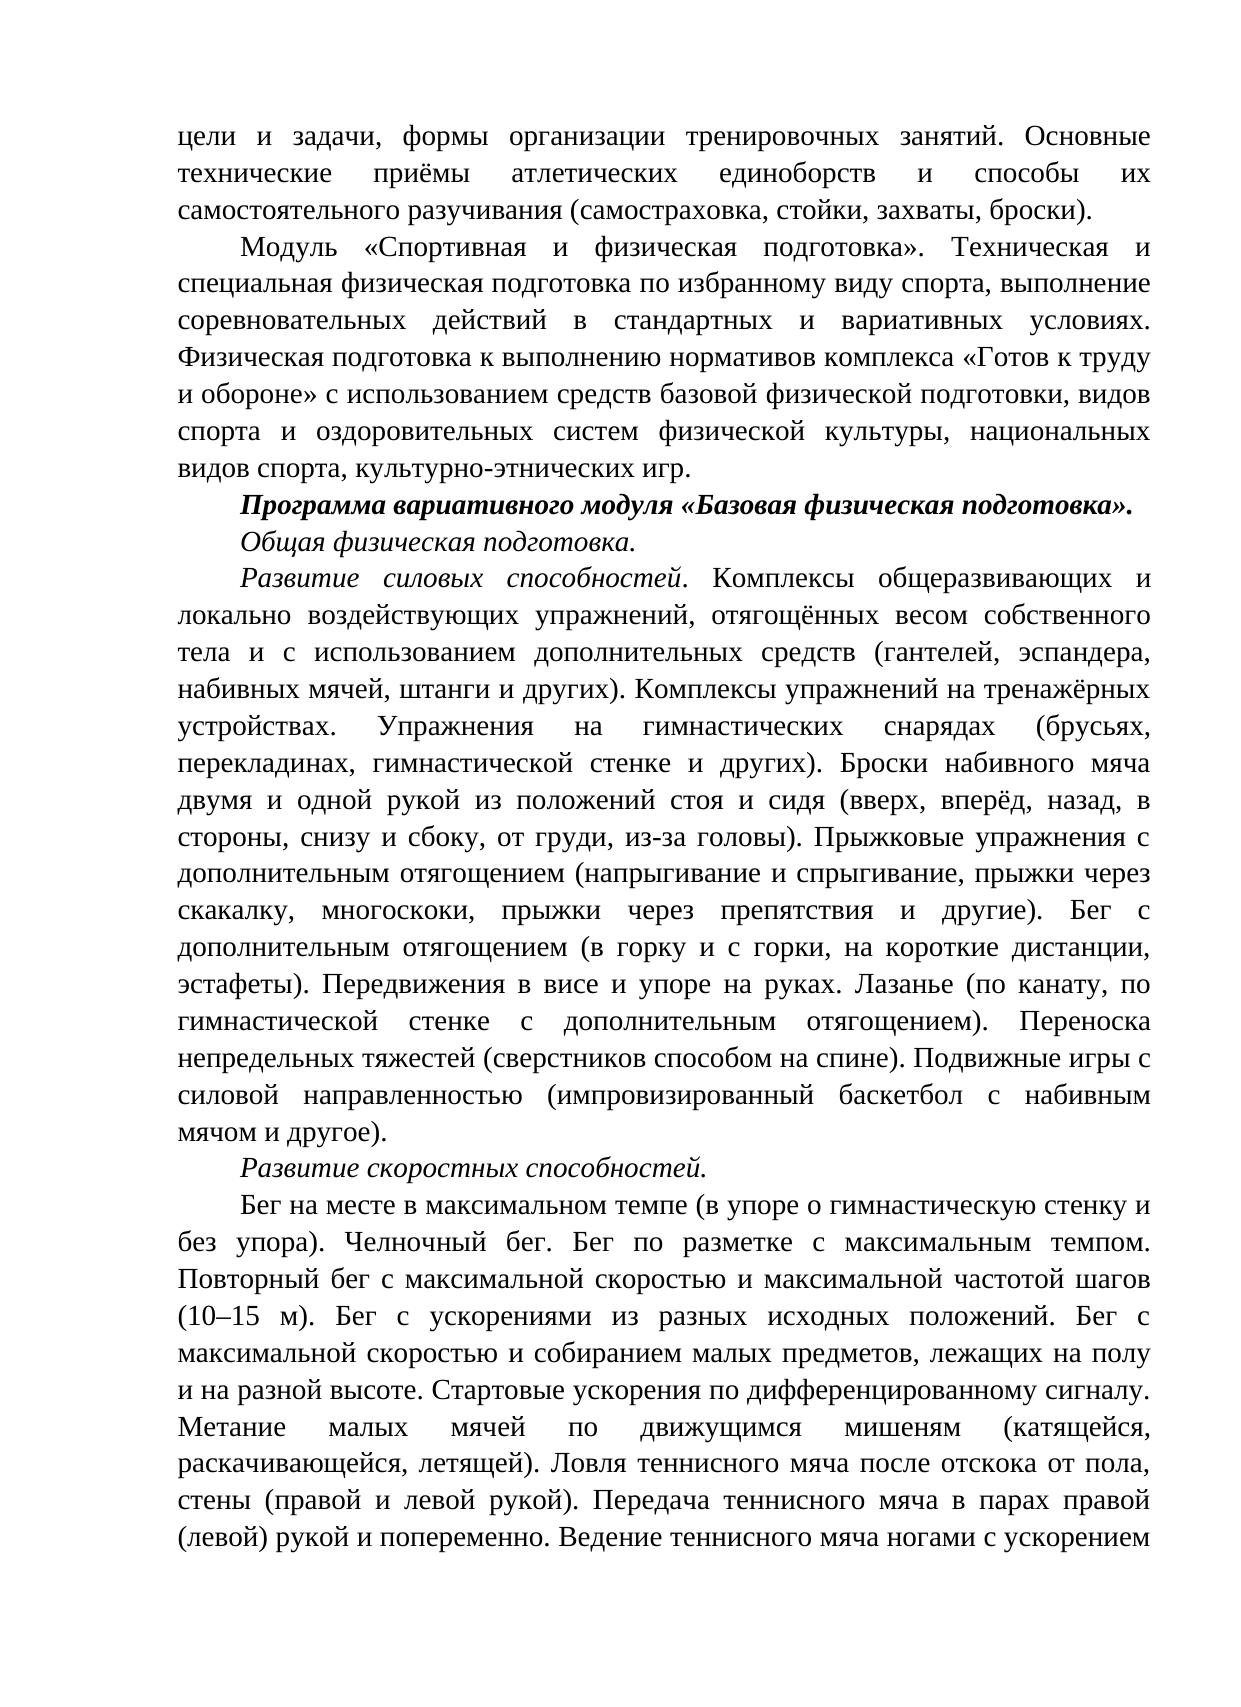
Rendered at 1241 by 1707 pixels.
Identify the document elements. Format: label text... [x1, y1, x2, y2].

text Развитие скоростных способностей. [177, 1151, 1152, 1184]
text Модуль «Спортивная и физическая подготовка». Техническая и специальная физическая подготовка по избранному виду спорта, выполнение соревновательных действий в стандартных и вариативных условиях. Физическая подготовка к выполнению нормативов комплекса «Готов к труду и обороне» с использованием средств базовой физической подготовки, видов спорта и оздоровительных систем физической культуры, национальных видов спорта, культурно-этнических игр. [177, 229, 1152, 483]
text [177, 1187, 1152, 1553]
text Общая физическая подготовка. [177, 524, 1152, 557]
text Развитие силовых способностей. Комплексы общеразвивающих и локально воздействующих упражнений, отягощённых весом собственного тела и с использованием дополнительных средств (гантелей, эспандера, набивных мячей, штанги и других). Комплексы упражнений на тренажёрных устройствах. Упражнения на гимнастических снарядах (брусьях, перекладинах, гимнастической стенке и других). Броски набивного мяча двумя и одной рукой из положений стоя и сидя (вверх, вперёд, назад, в стороны, снизу и сбоку, от груди, из-за головы). Прыжковые упражнения с дополнительным отягощением (напрыгивание и спрыгивание, прыжки через скакалку, многоскоки, прыжки через препятствия и другие). Бег с дополнительным отягощением (в горку и с горки, на короткие дистанции, эстафеты). Передвижения в висе и упоре на руках. Лазанье (по канату, по гимнастической стенке с дополнительным отягощением). Переноска непредельных тяжестей (сверстников способом на спине). Подвижные игры с силовой направленностью (импровизированный баскетбол с набивным мячом и другое). [177, 561, 1152, 1147]
text Программа вариативного модуля «Базовая физическая подготовка». [177, 487, 1152, 520]
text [177, 118, 1152, 225]
